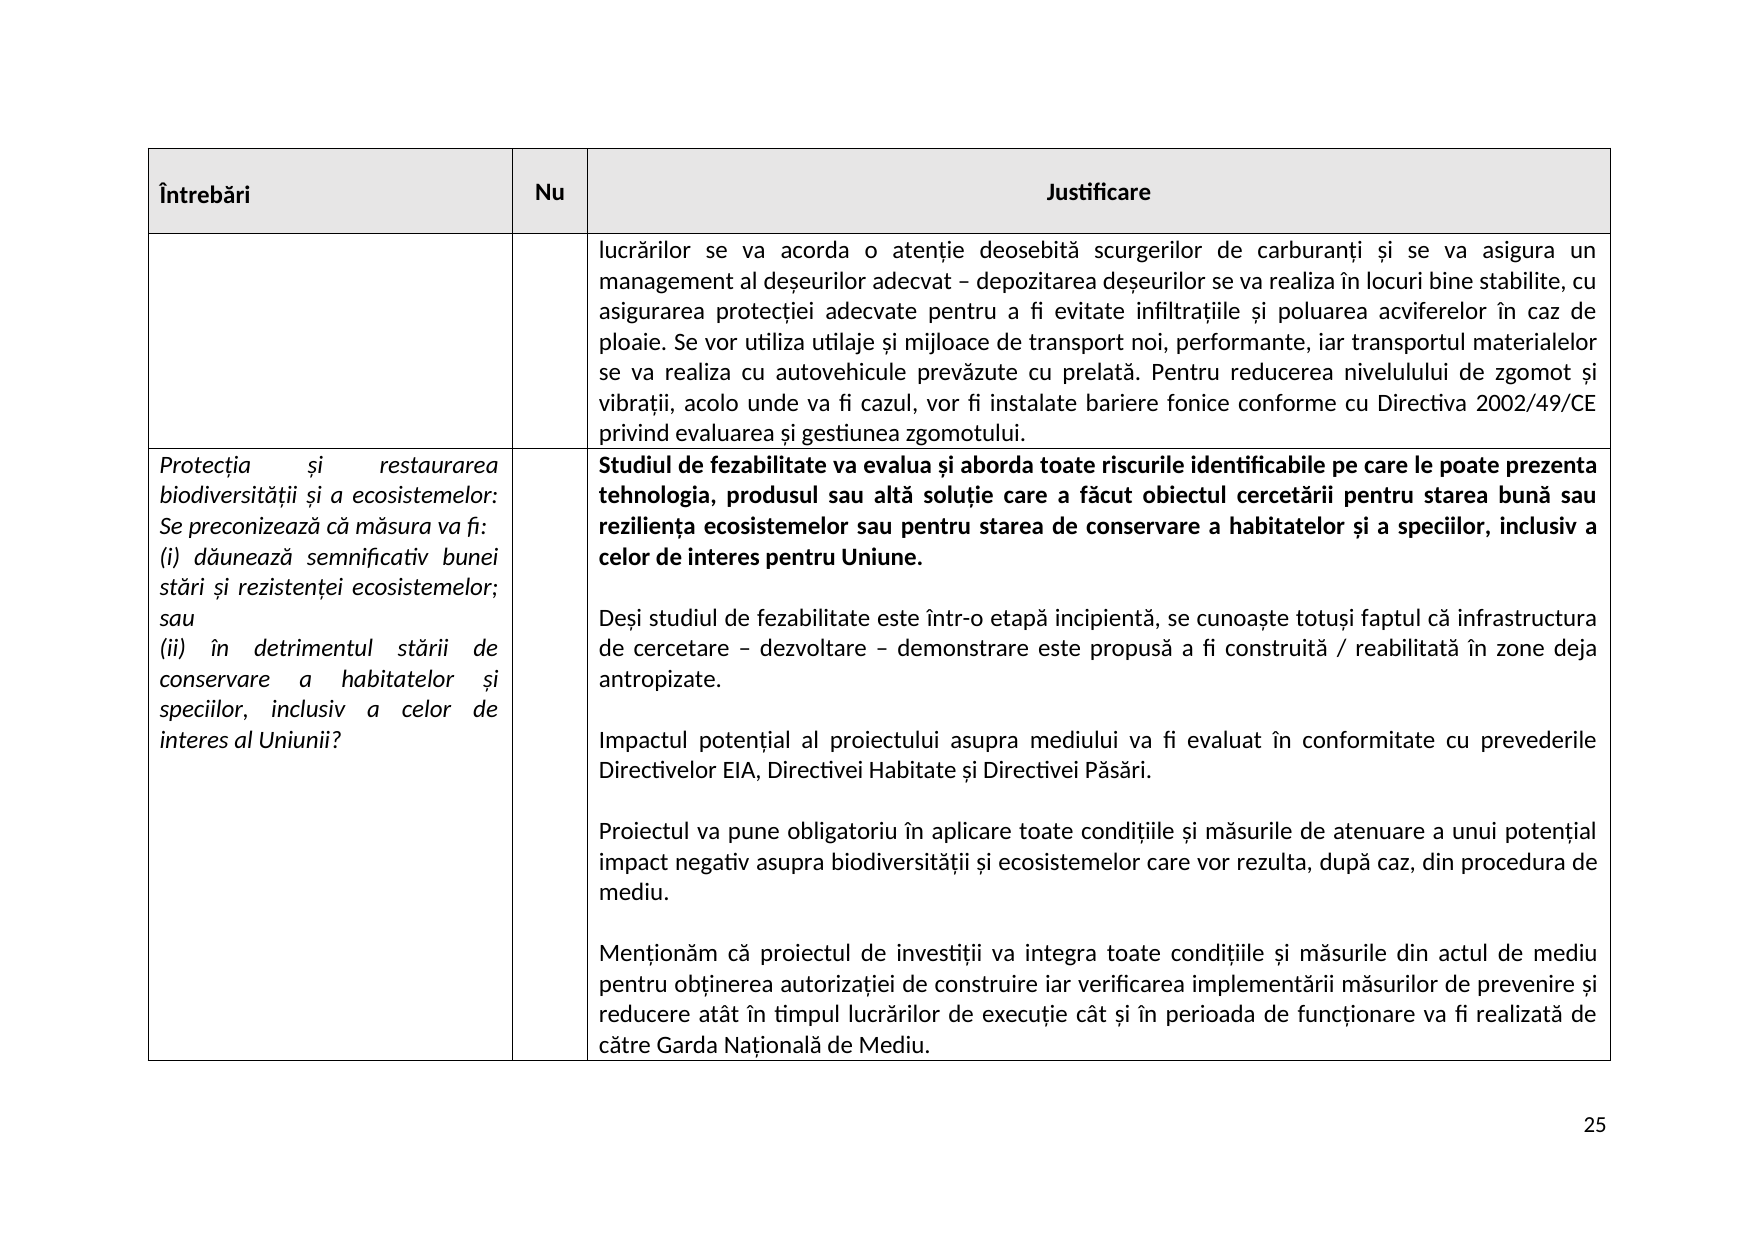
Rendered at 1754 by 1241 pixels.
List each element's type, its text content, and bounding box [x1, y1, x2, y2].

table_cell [588, 234, 1610, 448]
table_header Întrebări [149, 149, 512, 233]
table_header Justificare [588, 149, 1610, 233]
table_cell [513, 449, 587, 1059]
table_cell Studiul de fezabilitate va evalua și aborda toate riscurile identificabile pe care le poate prezenta tehnologia, produsul sau altă soluție care a făcut obiectul cercetării pentru starea bună sau reziliența ecosistemelor sau pentru starea de conservare a habitatelor și a speciilor, inclusiv a celor de interes pentru Uniune. Deși studiul de fezabilitate este într-o etapă incipientă, se cunoaște totuși faptul că infrastructura de cercetare – dezvoltare – demonstrare este propusă a fi construită / reabilitată în zone deja antropizate. Impactul potențial al proiectului asupra mediului va fi evaluat în conformitate cu prevederile Directivelor EIA, Directivei Habitate și Directivei Păsări. Proiectul va pune obligatoriu în aplicare toate condițiile și măsurile de atenuare a unui potențial impact negativ asupra biodiversității și ecosistemelor care vor rezulta, după caz, din procedura de mediu. Menționăm că proiectul de investiții va integra toate condițiile și măsurile din actul de mediu pentru obținerea autorizației de construire iar verificarea implementării măsurilor de prevenire și reducere atât în timpul lucrărilor de execuție cât și în perioada de funcționare va fi realizată de către Garda Națională de Mediu. [588, 449, 1610, 1059]
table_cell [149, 234, 512, 448]
table_cell Protecția și restaurarea biodiversității și a ecosistemelor: Se preconizează că măsura va fi: (i) dăunează semnificativ bunei stări și rezistenței ecosistemelor; sau (ii) în detrimentul stării de conservare a habitatelor și speciilor, inclusiv a celor de interes al Uniunii? [149, 449, 512, 1059]
table_header Nu [513, 149, 587, 233]
table_cell [513, 234, 587, 448]
